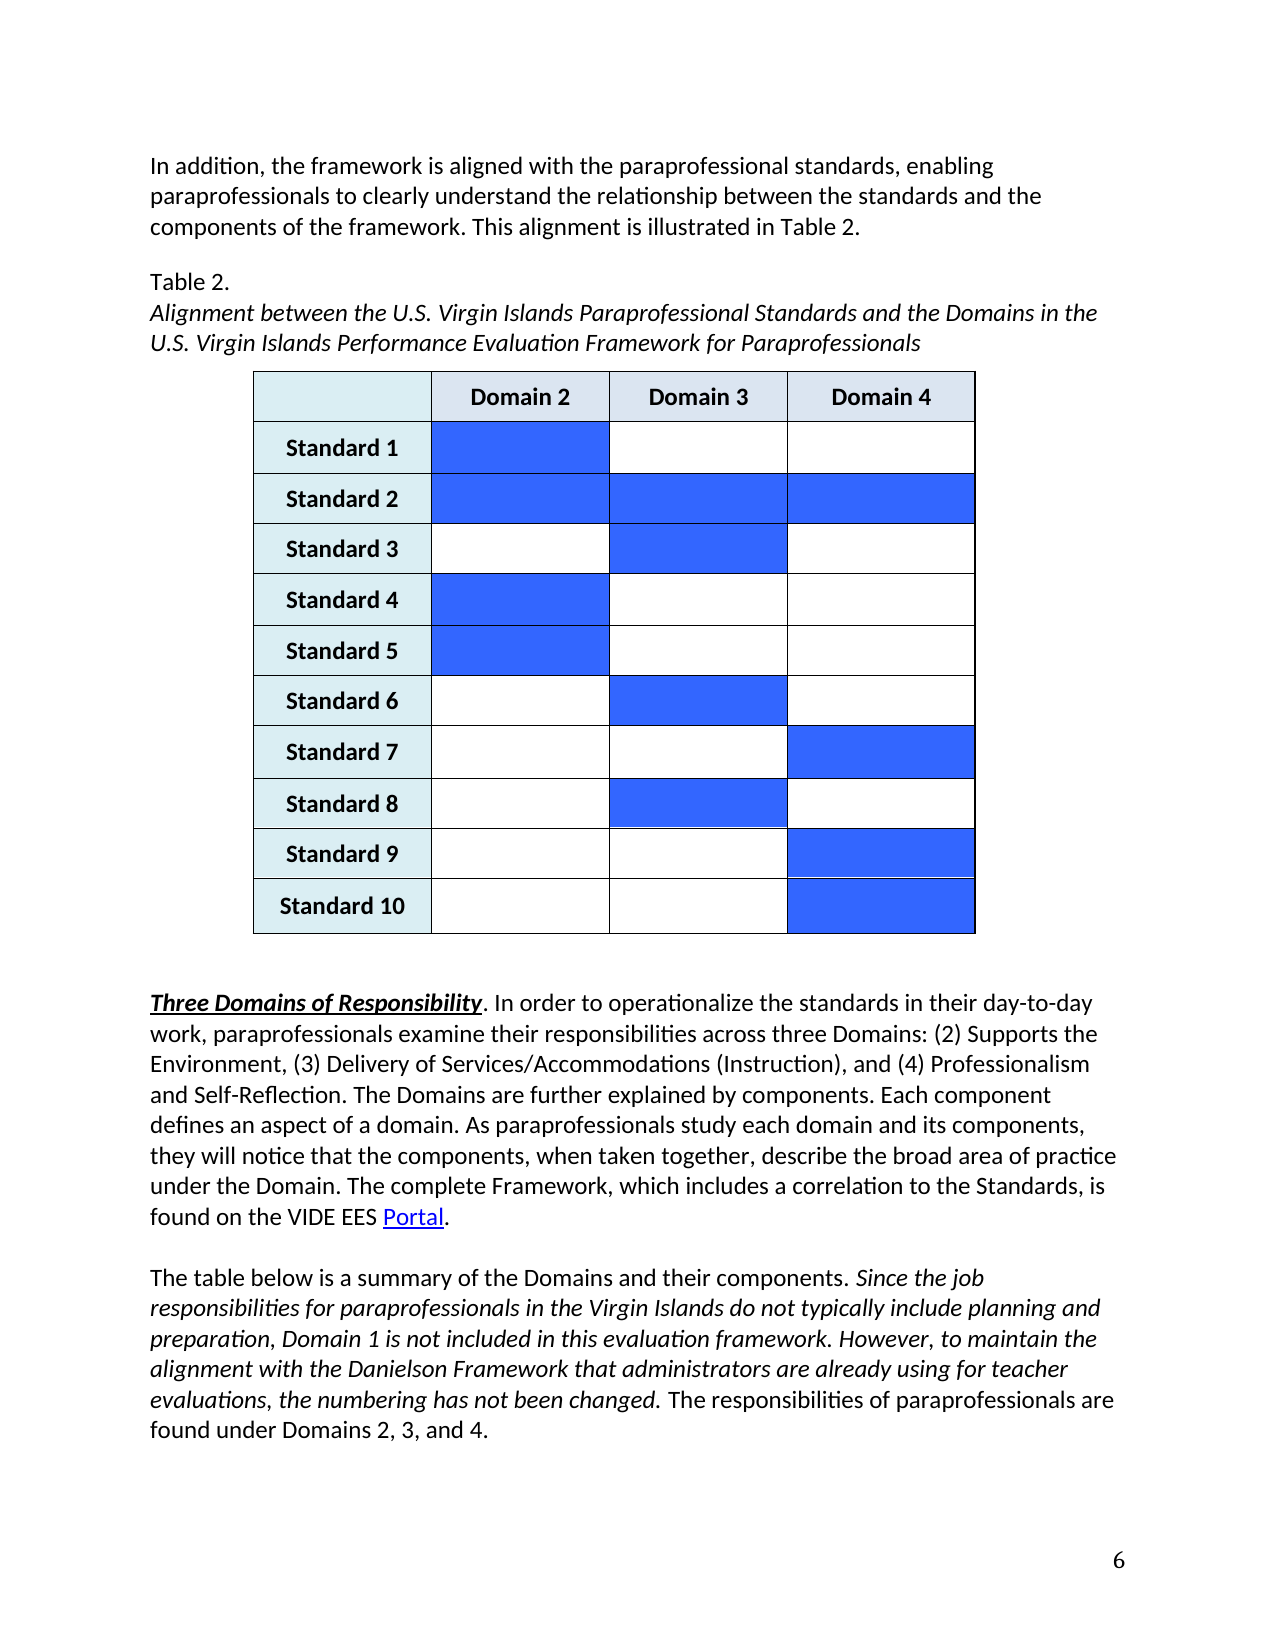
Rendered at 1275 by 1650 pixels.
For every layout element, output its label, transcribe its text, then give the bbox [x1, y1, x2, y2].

table_cell [432, 779, 609, 827]
table_cell [610, 726, 787, 778]
table_cell [788, 474, 974, 523]
table_cell [788, 626, 974, 675]
table_cell Standard 1 [254, 422, 431, 473]
table_cell [432, 879, 609, 933]
table_cell Standard 4 [254, 574, 431, 625]
table_cell [610, 829, 787, 877]
text Alignment between the U.S. Virgin Islands Paraprofessional Standards and the Domains in the U.S. Virgin Islands Performance Evaluation Framework for Paraprofessionals [150, 297, 1125, 358]
table_cell Standard 8 [254, 779, 431, 827]
table_cell [432, 626, 609, 675]
table_cell [610, 524, 787, 573]
table_cell Standard 5 [254, 626, 431, 675]
text The table below is a summary of the Domains and their components. Since the job responsibilities for paraprofessionals in the Virgin Islands do not typically include planning and preparation, Domain 1 is not included in this evaluation framework. However, to maintain the alignment with the Danielson Framework that administrators are already using for teacher evaluations, the numbering has not been changed. The responsibilities of paraprofessionals are found under Domains 2, 3, and 4. [150, 1262, 1125, 1445]
text Table 2. [150, 267, 1125, 297]
table_cell [610, 879, 787, 933]
table_header Domain 3 [610, 372, 787, 421]
table_cell [788, 574, 974, 625]
table_cell [432, 574, 609, 625]
table_cell [610, 676, 787, 725]
table_cell Standard 9 [254, 829, 431, 877]
table_cell [788, 829, 974, 877]
table_cell [788, 524, 974, 573]
table_cell [788, 726, 974, 778]
table_header Domain 2 [432, 372, 609, 421]
table_cell [610, 779, 787, 827]
table_cell [610, 422, 787, 473]
table_header [254, 372, 431, 421]
table_cell [432, 726, 609, 778]
table_cell [788, 779, 974, 827]
table_cell [432, 524, 609, 573]
text In addition, the framework is aligned with the paraprofessional standards, enabling paraprofessionals to clearly understand the relationship between the standards and the components of the framework. This alignment is illustrated in Table 2. [150, 150, 1125, 242]
table_cell [432, 474, 609, 523]
table_cell [432, 422, 609, 473]
table_cell Standard 10 [254, 879, 431, 933]
table_cell [610, 574, 787, 625]
table_header Domain 4 [788, 372, 974, 421]
table_cell [788, 422, 974, 473]
table_cell Standard 3 [254, 524, 431, 573]
table_cell [432, 676, 609, 725]
table_cell [788, 879, 974, 933]
table_cell [610, 626, 787, 675]
table_cell [432, 829, 609, 877]
text Three Domains of Responsibility. In order to operationalize the standards in their day-to-day work, paraprofessionals examine their responsibilities across three Domains: (2) Supports the Environment, (3) Delivery of Services/Accommodations (Instruction), and (4) Professionalism and Self-Reflection. The Domains are further explained by components. Each component defines an aspect of a domain. As paraprofessionals study each domain and its components, they will notice that the components, when taken together, describe the broad area of practice under the Domain. The complete Framework, which includes a correlation to the Standards, is found on the VIDE EES Portal. [150, 987, 1125, 1232]
table_cell Standard 2 [254, 474, 431, 523]
table_cell Standard 7 [254, 726, 431, 778]
table_cell [788, 676, 974, 725]
table_cell Standard 6 [254, 676, 431, 725]
table_cell [610, 474, 787, 523]
